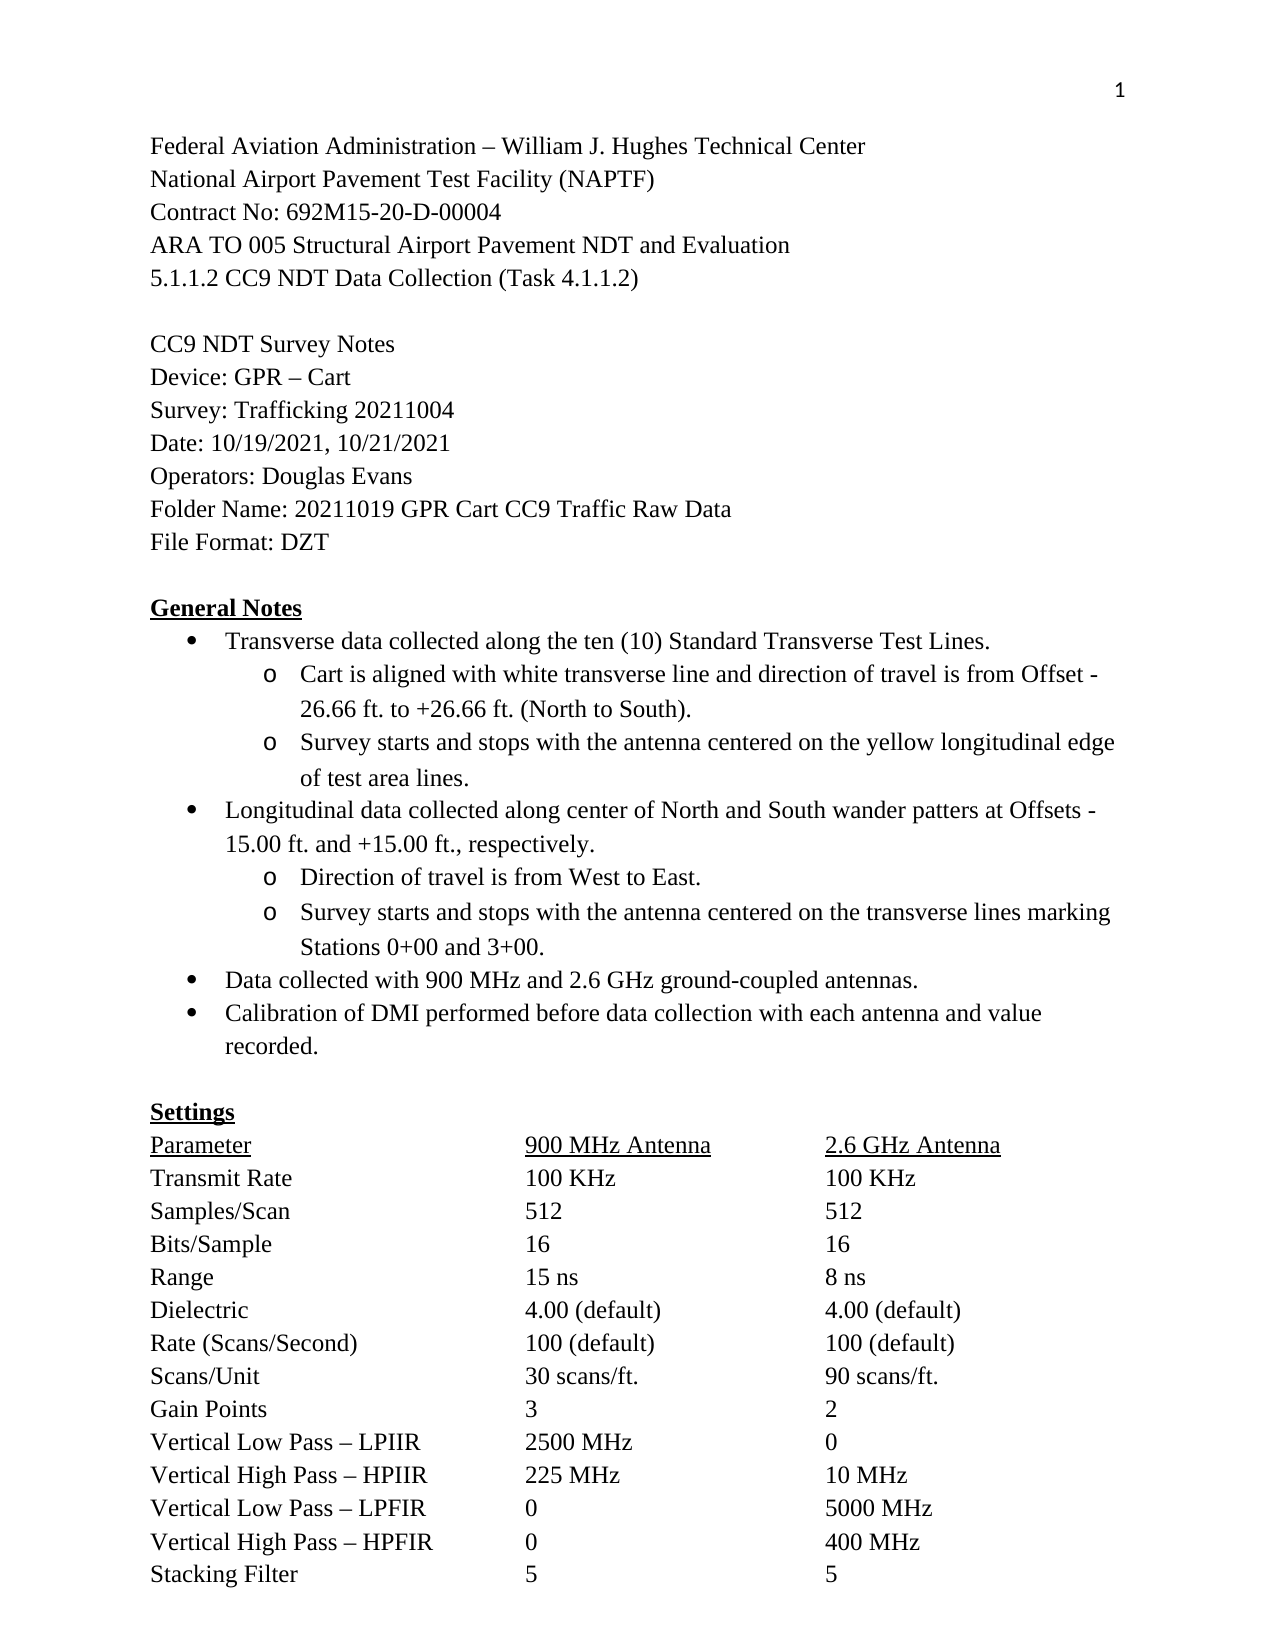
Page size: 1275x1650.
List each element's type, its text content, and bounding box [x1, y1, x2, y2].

text ARA TO 005 Structural Airport Pavement NDT and Evaluation [150, 230, 1125, 259]
text Dielectric 4.00 (default) 4.00 (default) [150, 1295, 1125, 1324]
text CC9 NDT Survey Notes [150, 329, 1125, 358]
text Transmit Rate 100 KHz 100 KHz [150, 1163, 1125, 1192]
text Device: GPR – Cart [150, 362, 1125, 391]
text Federal Aviation Administration – William J. Hughes Technical Center [150, 131, 1125, 160]
text National Airport Pavement Test Facility (NAPTF) [150, 164, 1125, 193]
text Settings [150, 1097, 1125, 1126]
list Survey starts and stops with the antenna centered on the transverse lines marking Stations 0+00 and 3+00. [262, 897, 1125, 961]
text Scans/Unit 30 scans/ft. 90 scans/ft. [150, 1361, 1125, 1390]
text Survey: Trafficking 20211004 [150, 395, 1125, 424]
text Vertical Low Pass – LPFIR 0 5000 MHz [150, 1493, 1125, 1522]
text File Format: DZT [150, 527, 1125, 556]
list Direction of travel is from West to East. [262, 862, 1125, 892]
text 5.1.1.2 CC9 NDT Data Collection (Task 4.1.1.2) [150, 263, 1125, 292]
list Longitudinal data collected along center of North and South wander patters at Offsets -15.00 ft. and +15.00 ft., respectively. [187, 796, 1125, 857]
list Survey starts and stops with the antenna centered on the yellow longitudinal edge of test area lines. [262, 727, 1125, 791]
text Range 15 ns 8 ns [150, 1262, 1125, 1291]
list Transverse data collected along the ten (10) Standard Transverse Test Lines. [187, 626, 1125, 655]
text Bits/Sample 16 16 [150, 1229, 1125, 1258]
text Parameter 900 MHz Antenna 2.6 GHz Antenna [150, 1130, 1125, 1159]
text General Notes [150, 593, 1125, 622]
list Calibration of DMI performed before data collection with each antenna and value recorded. [187, 998, 1125, 1060]
text Samples/Scan 512 512 [150, 1196, 1125, 1225]
text Operators: Douglas Evans [150, 461, 1125, 490]
text Stacking Filter 5 5 [150, 1559, 1125, 1588]
text Rate (Scans/Second) 100 (default) 100 (default) [150, 1328, 1125, 1357]
text Vertical High Pass – HPIIR 225 MHz 10 MHz [150, 1461, 1125, 1489]
list Data collected with 900 MHz and 2.6 GHz ground-coupled antennas. [187, 965, 1125, 994]
text Vertical Low Pass – LPIIR 2500 MHz 0 [150, 1427, 1125, 1456]
list Cart is aligned with white transverse line and direction of travel is from Offset -26.66 ft. to +26.66 ft. (North to South). [262, 659, 1125, 723]
text Folder Name: 20211019 GPR Cart CC9 Traffic Raw Data [150, 494, 1125, 523]
text Gain Points 3 2 [150, 1394, 1125, 1423]
text Vertical High Pass – HPFIR 0 400 MHz [150, 1527, 1125, 1555]
text Contract No: 692M15-20-D-00004 [150, 197, 1125, 226]
text Date: 10/19/2021, 10/21/2021 [150, 428, 1125, 457]
